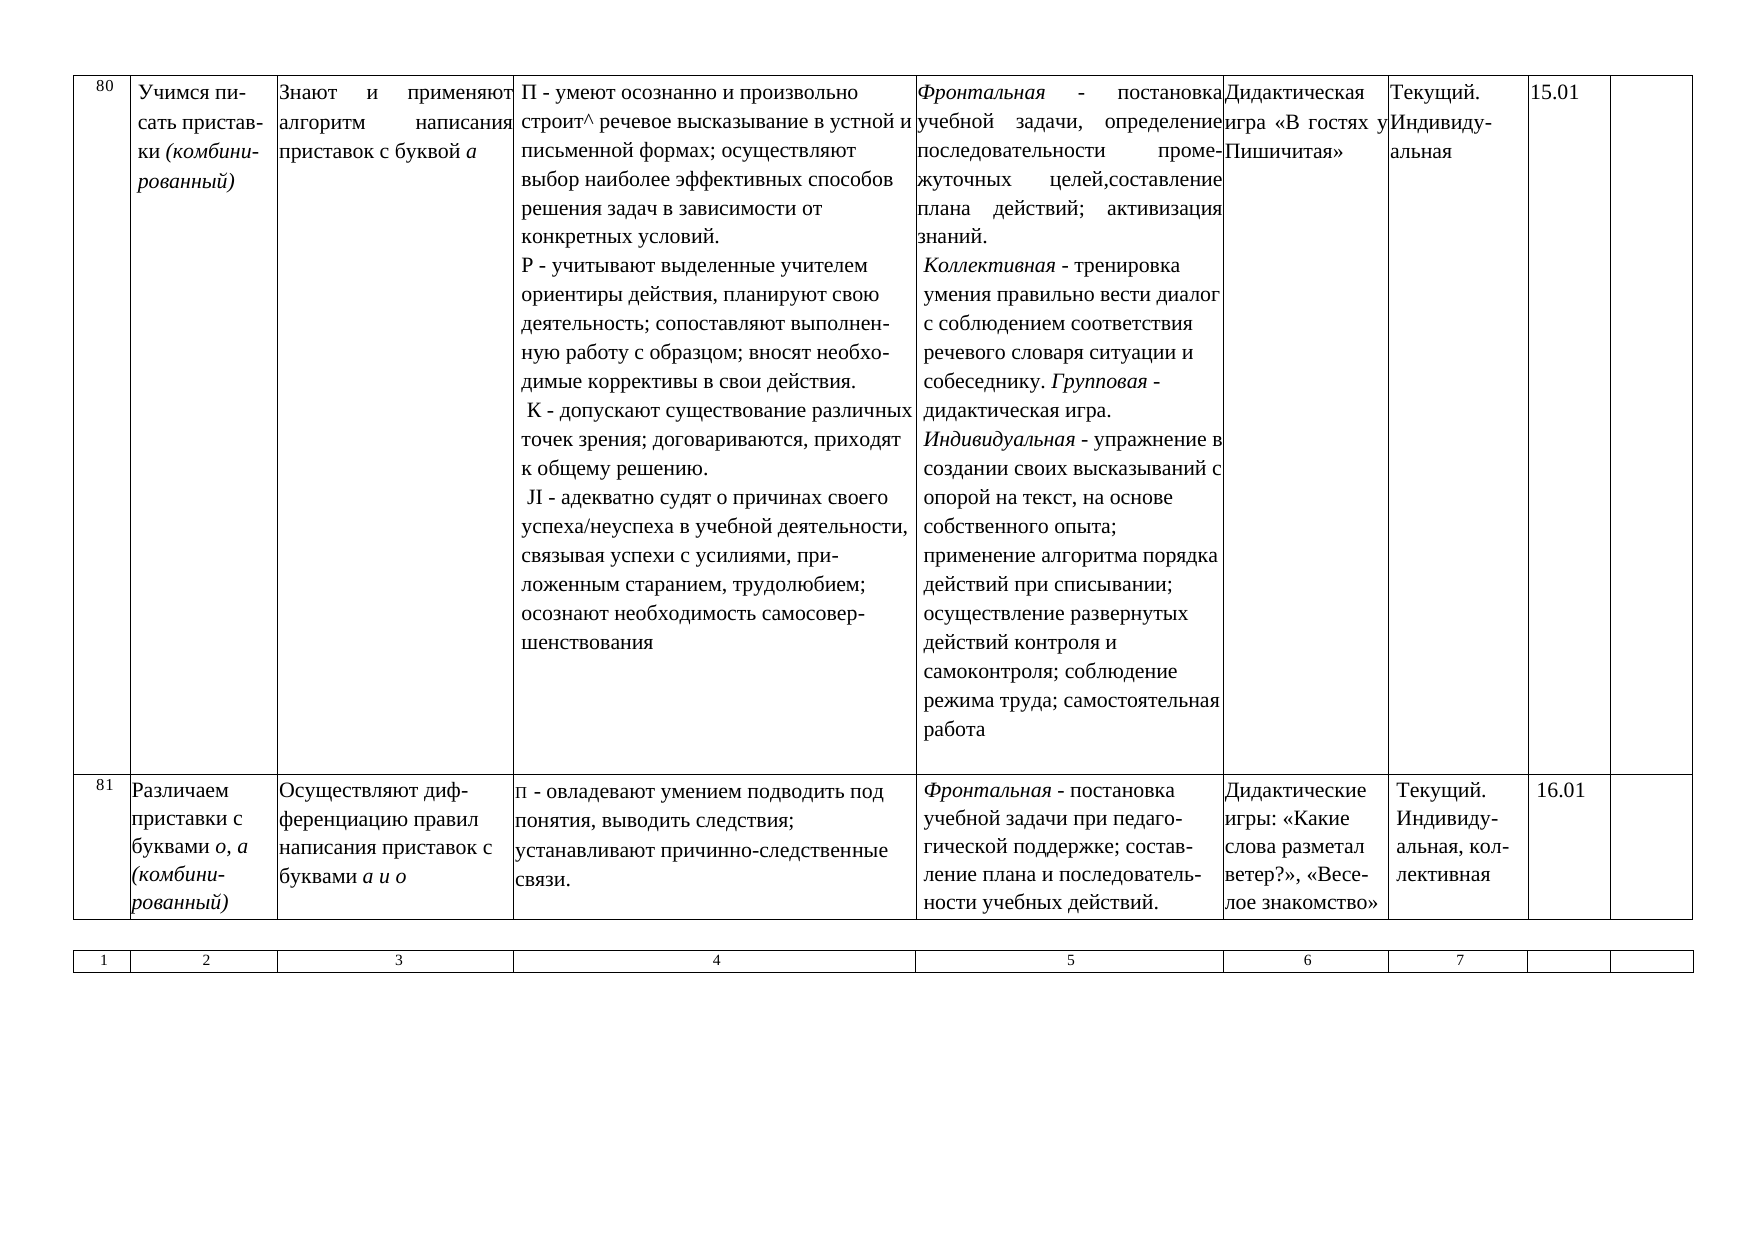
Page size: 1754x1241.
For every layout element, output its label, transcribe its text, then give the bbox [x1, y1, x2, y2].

table_cell Текущий. Индивидуальная [1389, 76, 1528, 773]
table_cell Дидактическая игра «В гостях у Пишичитая» [1224, 76, 1388, 773]
table_cell Фронтальная - постановка учебной задачи, определение последовательности промежуточных целей,составление плана действий; активизация знаний. Коллективная - тренировка умения правильно вести диалог с соблюдением соответствия речевого словаря ситуации и собеседнику. Групповая - дидактическая игра. Индивидуальная - упражнение в создании своих высказываний с опорой на текст, на основе собственного опыта; применение алгоритма порядка действий при списывании; осуществление развернутых действий контроля и самоконтроля; соблюдение режима труда; самостоятельная работа [917, 76, 1223, 773]
table_cell П - умеют осознанно и произвольно строит^ речевое высказывание в устной и письменной формах; осуществляют выбор наиболее эффективных способов решения задач в зависимости от конкретных условий. Р - учитывают выделенные учителем ориентиры действия, планируют свою деятельность; сопоставляют выполненную работу с образцом; вносят необходимые коррективы в свои действия. К - допускают существование различных точек зрения; договариваются, приходят к общему решению. JI - адекватно судят о причинах своего успеха/неуспеха в учебной деятельности, связывая успехи с усилиями, приложенным старанием, трудолюбием; осознают необходимость самосовершенствования [514, 76, 916, 773]
table_header 6 [1224, 951, 1388, 972]
table_header 5 [916, 951, 1223, 972]
table_header 2 [131, 951, 277, 972]
table_cell 80 [74, 76, 130, 773]
table_cell Знают и применяют алгоритм написания приставок с буквой а [278, 76, 513, 773]
table_cell П - овладевают умением подводить под понятия, выводить следствия; устанавливают причинно-следственные связи. [514, 775, 916, 918]
table_header [1611, 951, 1693, 972]
table_cell Учимся писать приставки (комбинированный) [131, 76, 277, 773]
table_cell 16.01 [1529, 775, 1610, 918]
table_header 1 [74, 951, 130, 972]
table_cell [1611, 76, 1692, 773]
table_header 4 [514, 951, 915, 972]
table_cell Текущий. Индивидуальная, коллективная [1389, 775, 1528, 918]
table_header [1528, 951, 1610, 972]
table_cell Различаем приставки с буквами о, а (комбинированный) [131, 775, 277, 918]
table_cell Осуществляют дифференциацию правил написания приставок с буквами а и о [278, 775, 513, 918]
table_header 3 [278, 951, 513, 972]
table_cell Дидактические игры: «Какие слова разметал ветер?», «Веселое знакомство» [1224, 775, 1388, 918]
table_cell Фронтальная - постановка учебной задачи при педагогической поддержке; составление плана и последовательности учебных действий. [917, 775, 1223, 918]
table_cell [1611, 775, 1692, 918]
table_cell 15.01 [1529, 76, 1610, 773]
table_header 7 [1389, 951, 1527, 972]
table_cell 81 [74, 775, 130, 918]
